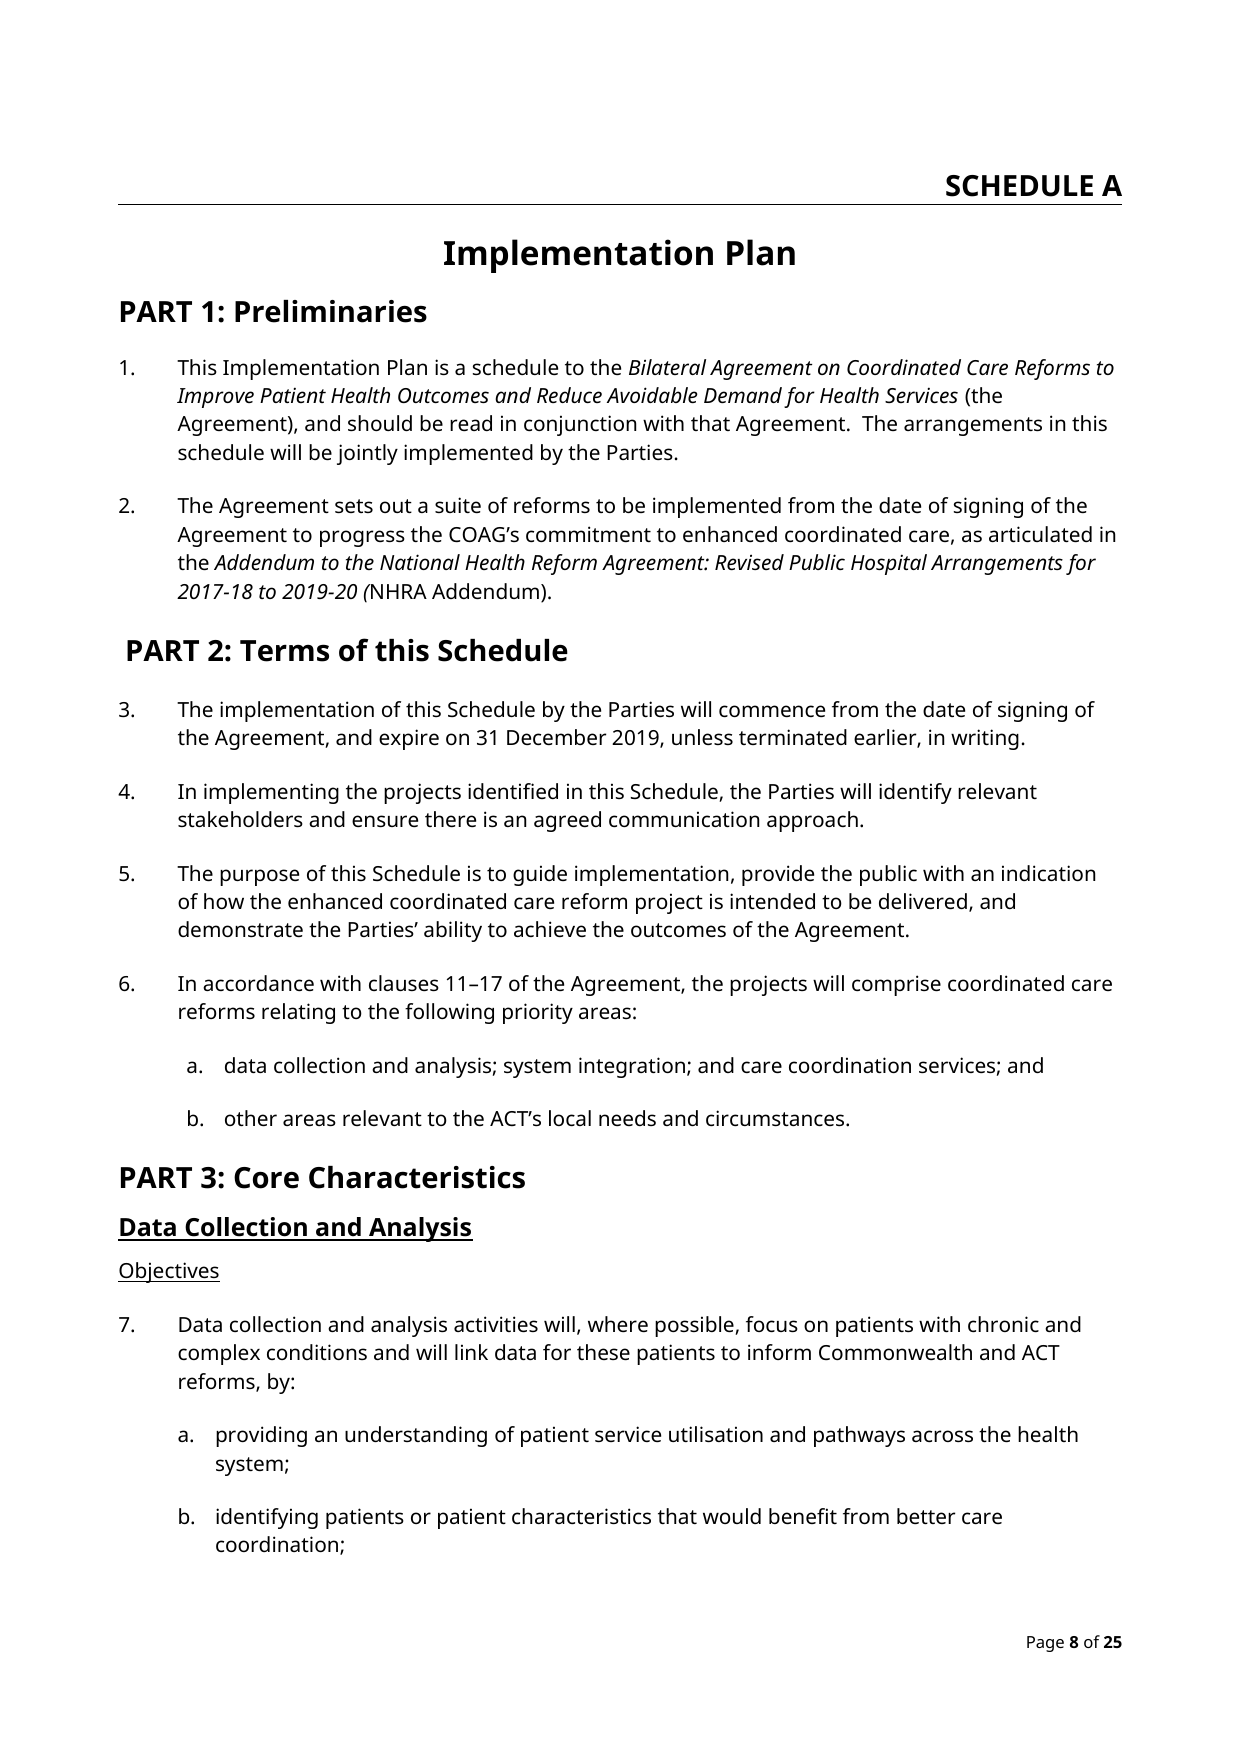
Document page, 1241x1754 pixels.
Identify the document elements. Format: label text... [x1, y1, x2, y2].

title SCHEDULE A [118, 175, 1122, 204]
list data collection and analysis; system integration; and care coordination services; and [186, 1051, 1122, 1079]
list In implementing the projects identified in this Schedule, the Parties will identify relevant stakeholders and ensure there is an agreed communication approach. [118, 777, 1122, 834]
list other areas relevant to the ACT’s local needs and circumstances. [186, 1104, 1122, 1133]
list In accordance with clauses 11–17 of the Agreement, the projects will comprise coordinated care reforms relating to the following priority areas: [118, 969, 1122, 1026]
list The Agreement sets out a suite of reforms to be implemented from the date of signing of the Agreement to progress the COAG’s commitment to enhanced coordinated care, as articulated in the Addendum to the National Health Reform Agreement: Revised Public Hospital Arrangements for 2017-18 to 2019-20 (NHRA Addendum). [118, 491, 1122, 605]
title Implementation Plan [118, 230, 1122, 276]
list The implementation of this Schedule by the Parties will commence from the date of signing of the Agreement, and expire on 31 December 2019, unless terminated earlier, in writing. [118, 695, 1122, 752]
list This Implementation Plan is a schedule to the Bilateral Agreement on Coordinated Care Reforms to Improve Patient Health Outcomes and Reduce Avoidable Demand for Health Services (the Agreement), and should be read in conjunction with that Agreement. The arrangements in this schedule will be jointly implemented by the Parties. [118, 353, 1122, 466]
list providing an understanding of patient service utilisation and pathways across the health system; [177, 1420, 1122, 1477]
list The purpose of this Schedule is to guide implementation, provide the public with an indication of how the enhanced coordinated care reform project is intended to be delivered, and demonstrate the Parties’ ability to achieve the outcomes of the Agreement. [118, 859, 1122, 944]
text PART 3: Core Characteristics [118, 1158, 1122, 1197]
text PART 2: Terms of this Schedule [125, 630, 1122, 670]
text PART 1: Preliminaries [118, 301, 1122, 328]
list identifying patients or patient characteristics that would benefit from better care coordination; [177, 1502, 1122, 1559]
title Objectives [118, 1256, 1122, 1285]
list Data collection and analysis activities will, where possible, focus on patients with chronic and complex conditions and will link data for these patients to inform Commonwealth and ACT reforms, by: [118, 1310, 1122, 1395]
title Data Collection and Analysis [118, 1210, 1122, 1244]
